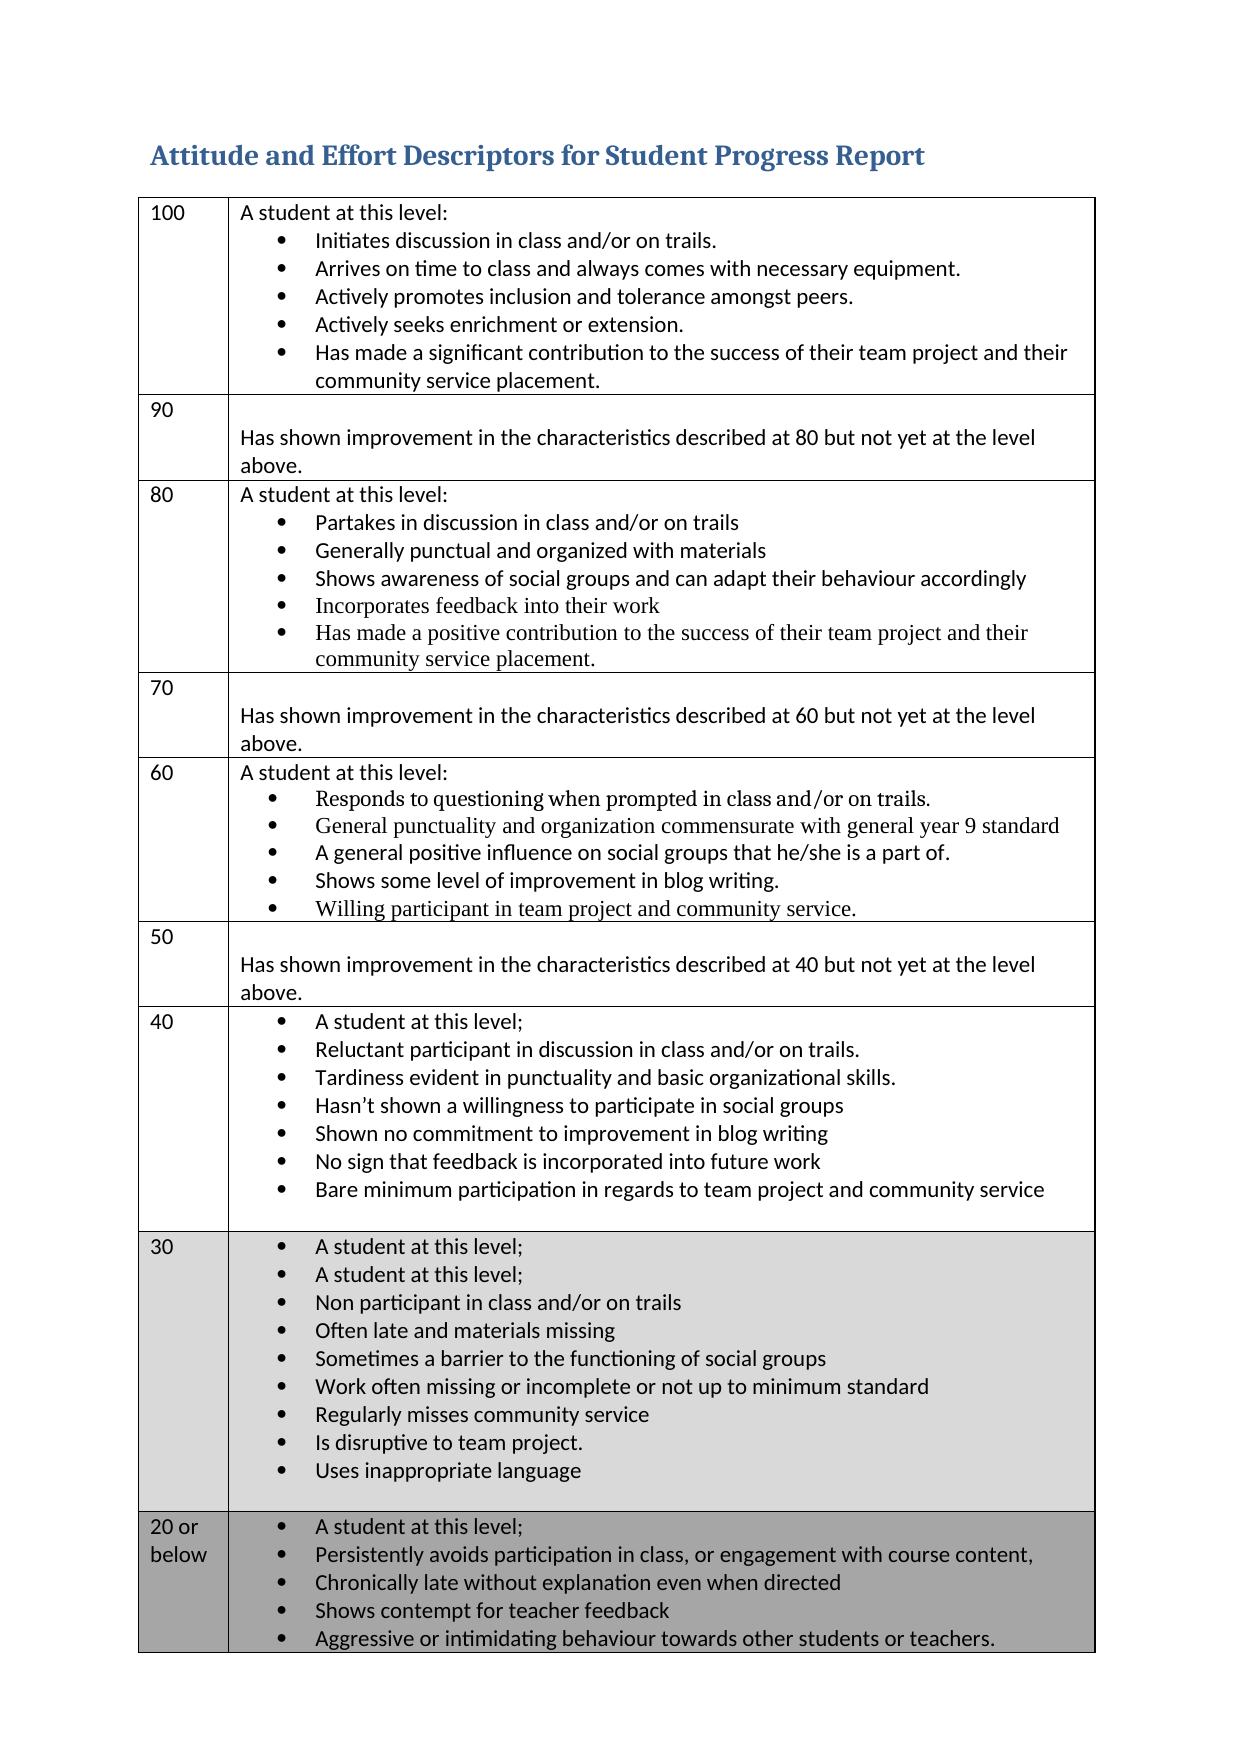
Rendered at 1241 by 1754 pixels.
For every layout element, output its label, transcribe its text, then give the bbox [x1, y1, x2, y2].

table_cell A student at this level: Partakes in discussion in class and/or on trails Generally punctual and organized with materials Shows awareness of social groups and can adapt their behaviour accordingly Incorporates feedback into their work Has made a positive contribution to the success of their team project and their community service placement. [229, 481, 1094, 672]
table_cell 50 [139, 922, 228, 1006]
table_header 100 [139, 198, 228, 394]
table_cell 30 [139, 1232, 228, 1511]
table_cell A student at this level; Reluctant participant in discussion in class and/or on trails. Tardiness evident in punctuality and basic organizational skills. Hasn’t shown a willingness to participate in social groups Shown no commitment to improvement in blog writing No sign that feedback is incorporated into future work Bare minimum participation in regards to team project and community service [229, 1007, 1094, 1231]
table_header A student at this level: Initiates discussion in class and/or on trails. Arrives on time to class and always comes with necessary equipment. Actively promotes inclusion and tolerance amongst peers. Actively seeks enrichment or extension. Has made a significant contribution to the success of their team project and their community service placement. [229, 198, 1094, 394]
subtitle Attitude and Effort Descriptors for Student Progress Report [150, 139, 1090, 172]
table_cell Has shown improvement in the characteristics described at 60 but not yet at the level above. [229, 673, 1094, 757]
table_cell Has shown improvement in the characteristics described at 40 but not yet at the level above. [229, 922, 1094, 1006]
table_cell 20 or below [139, 1512, 228, 1652]
table_cell A student at this level; Persistently avoids participation in class, or engagement with course content, Chronically late without explanation even when directed Shows contempt for teacher feedback Aggressive or intimidating behaviour towards other students or teachers. [229, 1512, 1094, 1652]
table_cell Has shown improvement in the characteristics described at 80 but not yet at the level above. [229, 395, 1094, 479]
table_cell 80 [139, 481, 228, 672]
table_cell 70 [139, 673, 228, 757]
table_cell A student at this level; A student at this level; Non participant in class and/or on trails Often late and materials missing Sometimes a barrier to the functioning of social groups Work often missing or incomplete or not up to minimum standard Regularly misses community service Is disruptive to team project. Uses inappropriate language [229, 1232, 1094, 1511]
table_cell 60 [139, 758, 228, 921]
table_cell 90 [139, 395, 228, 479]
table_cell 40 [139, 1007, 228, 1231]
table_cell A student at this level: Responds to questioning when prompted in class and/or on trails. General punctuality and organization commensurate with general year 9 standard A general positive influence on social groups that he/she is a part of. Shows some level of improvement in blog writing. Willing participant in team project and community service. [229, 758, 1094, 921]
